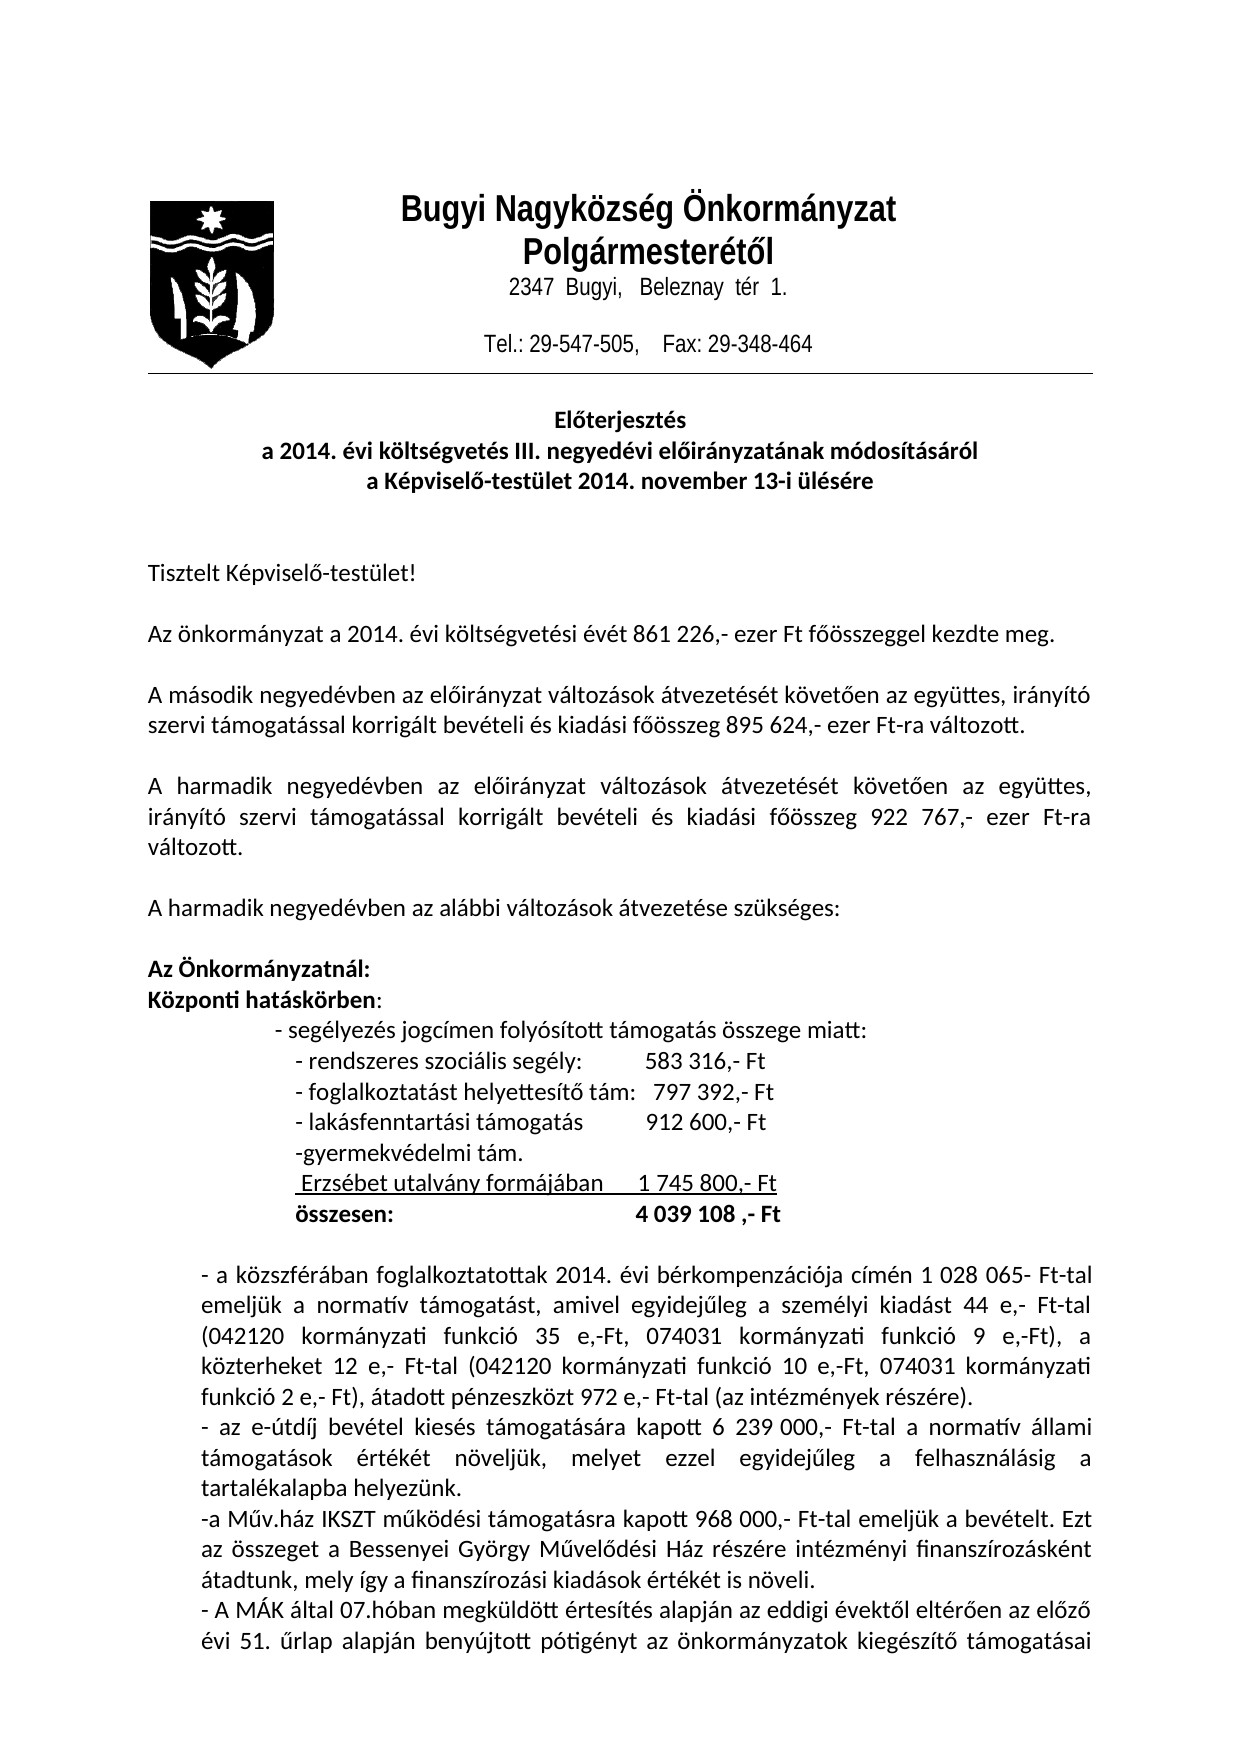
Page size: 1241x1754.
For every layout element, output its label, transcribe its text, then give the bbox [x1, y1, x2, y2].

text Tisztelt Képviselő-testület! [148, 557, 1093, 587]
text Az Önkormányzatnál: [148, 954, 1093, 984]
text - foglalkoztatást helyettesítő tám: 797 392,- Ft [201, 1076, 1093, 1106]
text -a Műv.ház IKSZT működési támogatásra kapott 968 000,- Ft-tal emeljük a bevételt. Ezt az összeget a Bessenyei György Művelődési Ház részére intézményi finanszírozásként átadtunk, mely így a finanszírozási kiadások értékét is növeli. [201, 1503, 1093, 1594]
text -gyermekvédelmi tám. [201, 1137, 1093, 1167]
text a Képviselő-testület 2014. november 13-i ülésére [148, 465, 1093, 496]
text - lakásfenntartási támogatás 912 600,- Ft [201, 1106, 1093, 1137]
text Az önkormányzat a 2014. évi költségvetési évét 861 226,- ezer Ft főösszeggel kezdte meg. [148, 618, 1093, 648]
picture [147, 198, 276, 371]
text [201, 1594, 1093, 1656]
text - rendszeres szociális segély: 583 316,- Ft [201, 1045, 1093, 1076]
text Központi hatáskörben: [148, 984, 1093, 1015]
text Erzsébet utalvány formájában 1 745 800,- Ft [295, 1167, 1093, 1198]
text a 2014. évi költségvetés III. negyedévi előirányzatának módosításáról [148, 435, 1093, 465]
text összesen: 4 039 108 ,- Ft [201, 1198, 1093, 1228]
text A második negyedévben az előirányzat változások átvezetését követően az együttes, irányító szervi támogatással korrigált bevételi és kiadási főösszeg 895 624,- ezer Ft-ra változott. [148, 679, 1093, 740]
text - az e-útdíj bevétel kiesés támogatására kapott 6 239 000,- Ft-tal a normatív állami támogatások értékét növeljük, melyet ezzel egyidejűleg a felhasználásig a tartalékalapba helyezünk. [201, 1411, 1093, 1503]
text Előterjesztés [148, 404, 1093, 435]
text A harmadik negyedévben az alábbi változások átvezetése szükséges: [148, 893, 1093, 923]
text A harmadik negyedévben az előirányzat változások átvezetését követően az együttes, irányító szervi támogatással korrigált bevételi és kiadási főösszeg 922 767,- ezer Ft-ra változott. [148, 771, 1093, 862]
text - segélyezés jogcímen folyósított támogatás összege miatt: [201, 1015, 1093, 1045]
text - a közszférában foglalkoztatottak 2014. évi bérkompenzációja címén 1 028 065- Ft-tal emeljük a normatív támogatást, amivel egyidejűleg a személyi kiadást 44 e,- Ft-tal (042120 kormányzati funkció 35 e,-Ft, 074031 kormányzati funkció 9 e,-Ft), a közterheket 12 e,- Ft-tal (042120 kormányzati funkció 10 e,-Ft, 074031 kormányzati funkció 2 e,- Ft), átadott pénzeszközt 972 e,- Ft-tal (az intézmények részére). [201, 1259, 1093, 1411]
